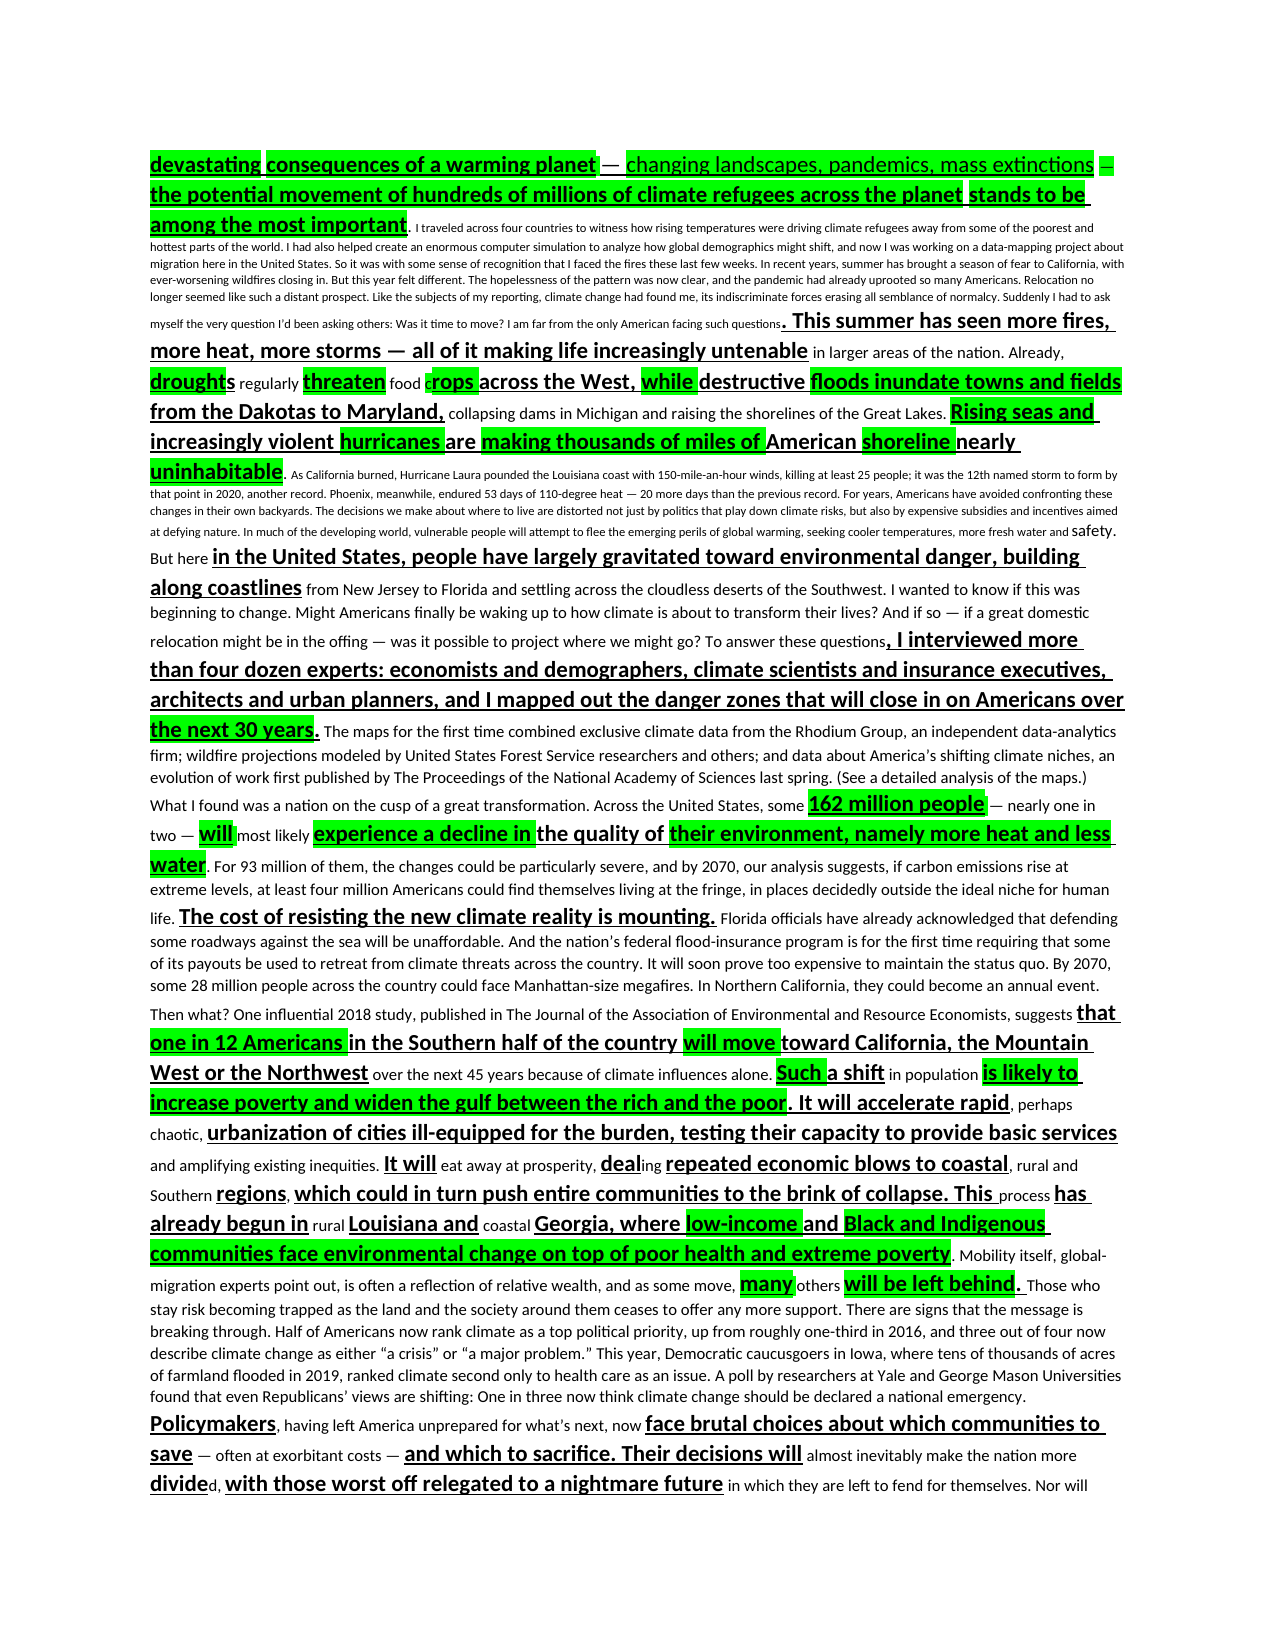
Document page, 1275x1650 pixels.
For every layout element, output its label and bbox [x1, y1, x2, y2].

text [150, 711, 1125, 1498]
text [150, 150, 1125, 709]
